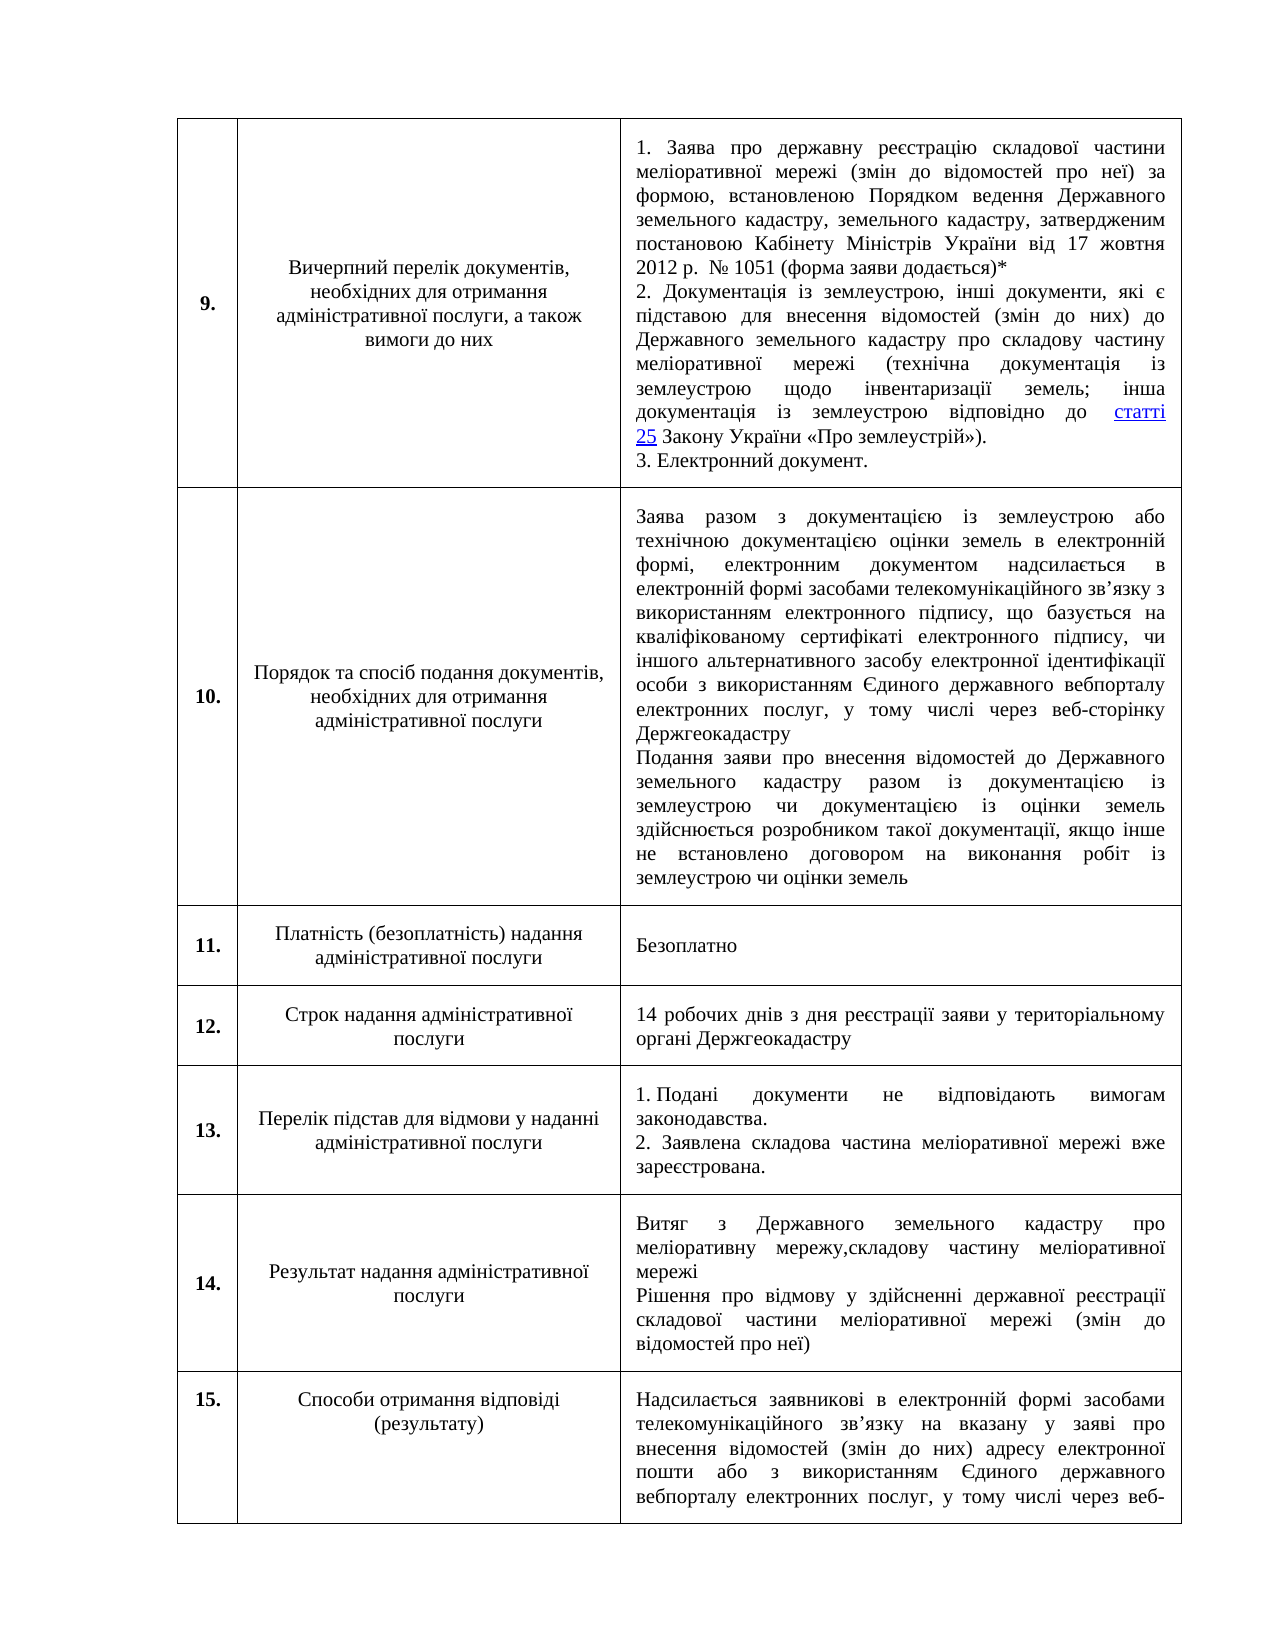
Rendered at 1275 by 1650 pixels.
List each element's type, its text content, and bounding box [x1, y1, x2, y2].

table_cell 13. [178, 1066, 237, 1194]
table_cell 10. [178, 488, 237, 904]
table_cell Платність (безоплатність) надання адміністративної послуги [238, 906, 620, 985]
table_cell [238, 1372, 620, 1523]
table_cell Безоплатно [621, 906, 1181, 985]
table_cell 15. [178, 1372, 237, 1523]
table_cell Вичерпний перелік документів, необхідних для отримання адміністративної послуги, а також вимоги до них [238, 119, 620, 487]
table_cell Заява разом з документацією із землеустрою або технічною документацією оцінки земель в електронній формі, електронним документом надсилається в електронній формі засобами телекомунікаційного зв’язку з використанням електронного підпису, що базується на кваліфікованому сертифікаті електронного підпису, чи іншого альтернативного засобу електронної ідентифікації особи з використанням Єдиного державного вебпорталу електронних послуг, у тому числі через веб-сторінку Держгеокадастру Подання заяви про внесення відомостей до Державного земельного кадастру разом із документацією із землеустрою чи документацією із оцінки земель здійснюється розробником такої документації, якщо інше не встановлено договором на виконання робіт із землеустрою чи оцінки земель [621, 488, 1181, 904]
table_cell 1. Подані документи не відповідають вимогам законодавства. 2. Заявлена складова частина меліоративної мережі вже зареєстрована. [621, 1066, 1181, 1194]
table_cell Порядок та спосіб подання документів, необхідних для отримання адміністративної послуги [238, 488, 620, 904]
table_cell 12. [178, 986, 237, 1065]
table_cell Результат надання адміністративної послуги [238, 1195, 620, 1371]
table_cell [621, 1372, 1181, 1523]
table_cell Строк надання адміністративної послуги [238, 986, 620, 1065]
table_cell Витяг з Державного земельного кадастру про меліоративну мережу,складову частину меліоративної мережі Рішення про відмову у здійсненні державної реєстрації складової частини меліоративної мережі (змін до відомостей про неї) [621, 1195, 1181, 1371]
table_cell 9. [178, 119, 237, 487]
table_cell 14. [178, 1195, 237, 1371]
table_cell 14 робочих днів з дня реєстрації заяви у територіальному органі Держгеокадастру [621, 986, 1181, 1065]
table_cell 1. Заява про державну реєстрацію складової частини меліоративної мережі (змін до відомостей про неї) за формою, встановленою Порядком ведення Державного земельного кадастру, земельного кадастру, затвердженим постановою Кабінету Міністрів України від 17 жовтня 2012 р. № 1051 (форма заяви додається)* 2. Документація із землеустрою, інші документи, які є підставою для внесення відомостей (змін до них) до Державного земельного кадастру про складову частину меліоративної мережі (технічна документація із землеустрою щодо інвентаризації земель; інша документація із землеустрою відповідно до статті 25 Закону України «Про землеустрій»). 3. Електронний документ. [621, 119, 1181, 487]
table_cell Перелік підстав для відмови у наданні адміністративної послуги [238, 1066, 620, 1194]
table_cell 11. [178, 906, 237, 985]
